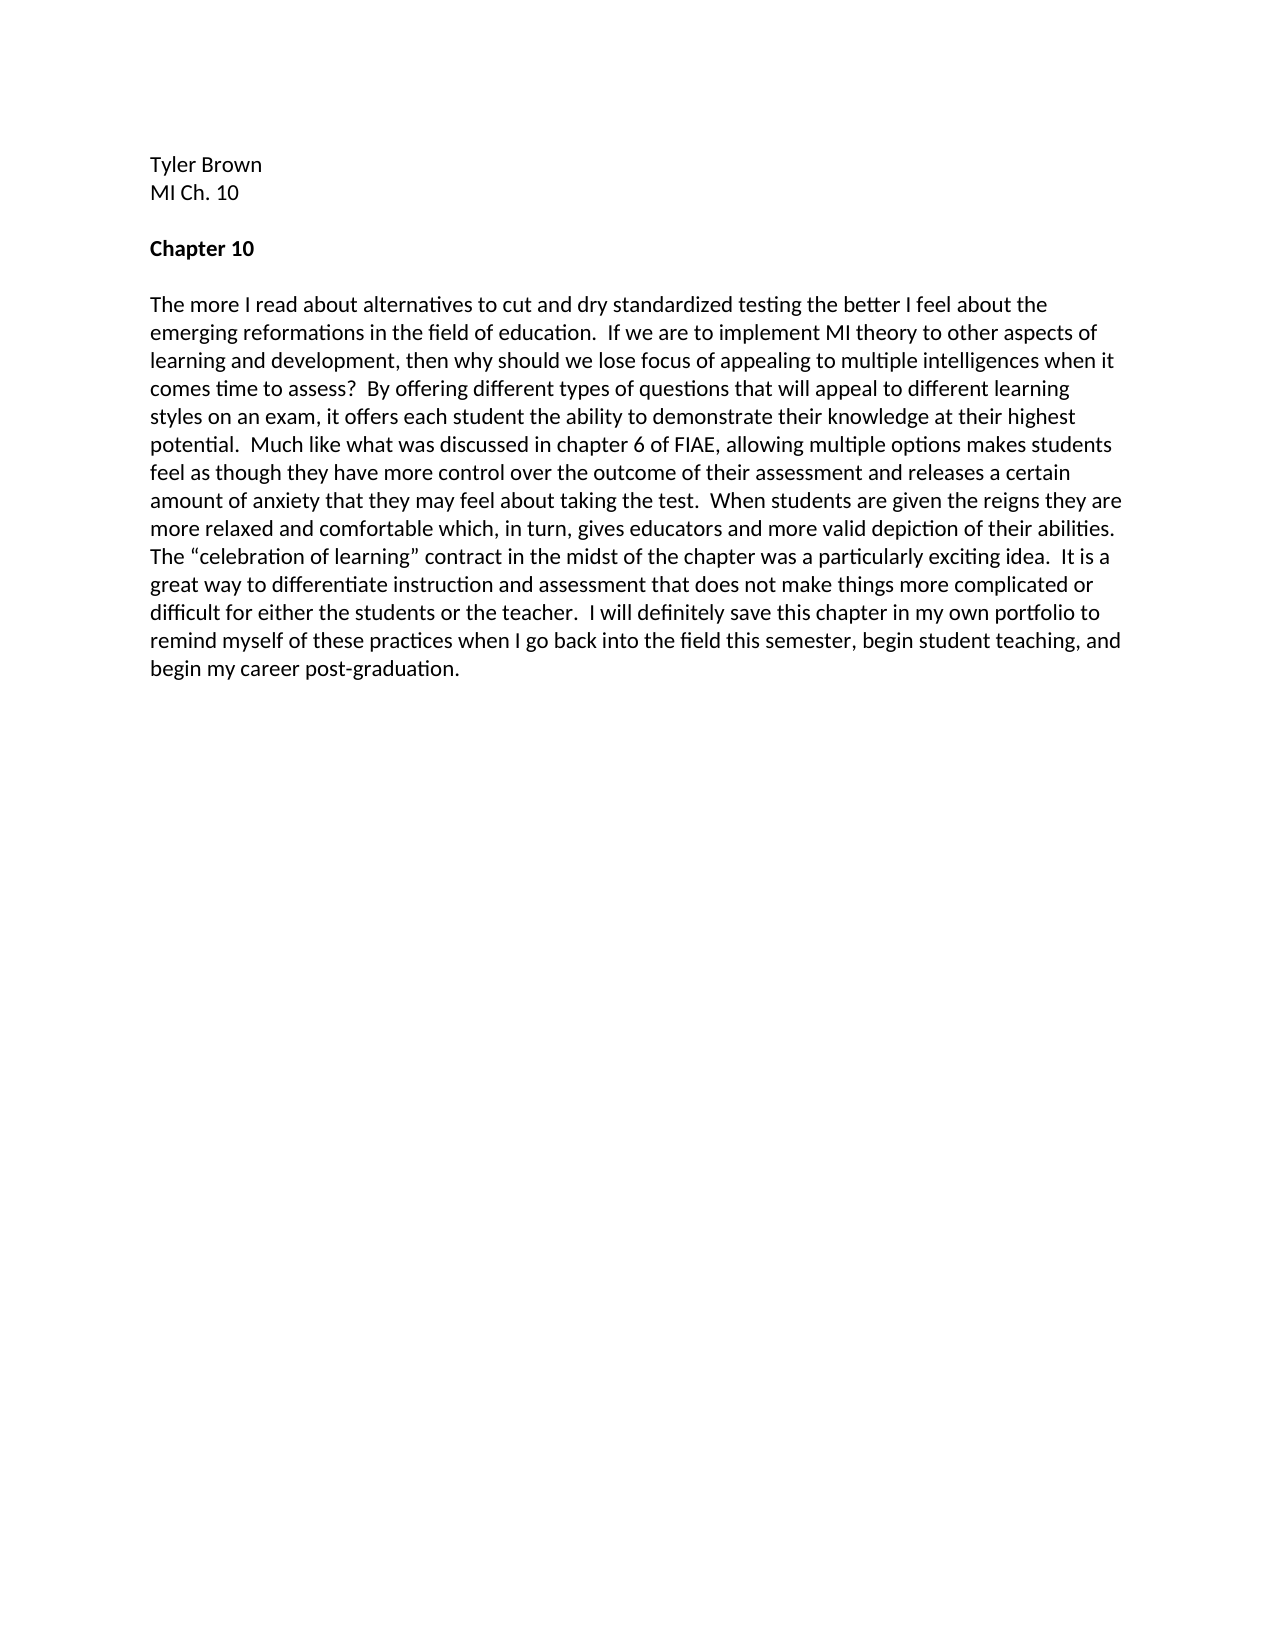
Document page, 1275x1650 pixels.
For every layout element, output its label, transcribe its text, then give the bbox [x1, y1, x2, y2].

text MI Ch. 10 [150, 178, 1125, 206]
text The more I read about alternatives to cut and dry standardized testing the better I feel about the emerging reformations in the field of education. If we are to implement MI theory to other aspects of learning and development, then why should we lose focus of appealing to multiple intelligences when it comes time to assess? By offering different types of questions that will appeal to different learning styles on an exam, it offers each student the ability to demonstrate their knowledge at their highest potential. Much like what was discussed in chapter 6 of FIAE, allowing multiple options makes students feel as though they have more control over the outcome of their assessment and releases a certain amount of anxiety that they may feel about taking the test. When students are given the reigns they are more relaxed and comfortable which, in turn, gives educators and more valid depiction of their abilities. The “celebration of learning” contract in the midst of the chapter was a particularly exciting idea. It is a great way to differentiate instruction and assessment that does not make things more complicated or difficult for either the students or the teacher. I will definitely save this chapter in my own portfolio to remind myself of these practices when I go back into the field this semester, begin student teaching, and begin my career post-graduation. [150, 290, 1125, 682]
text Tyler Brown [150, 150, 1125, 178]
text Chapter 10 [150, 234, 1125, 262]
